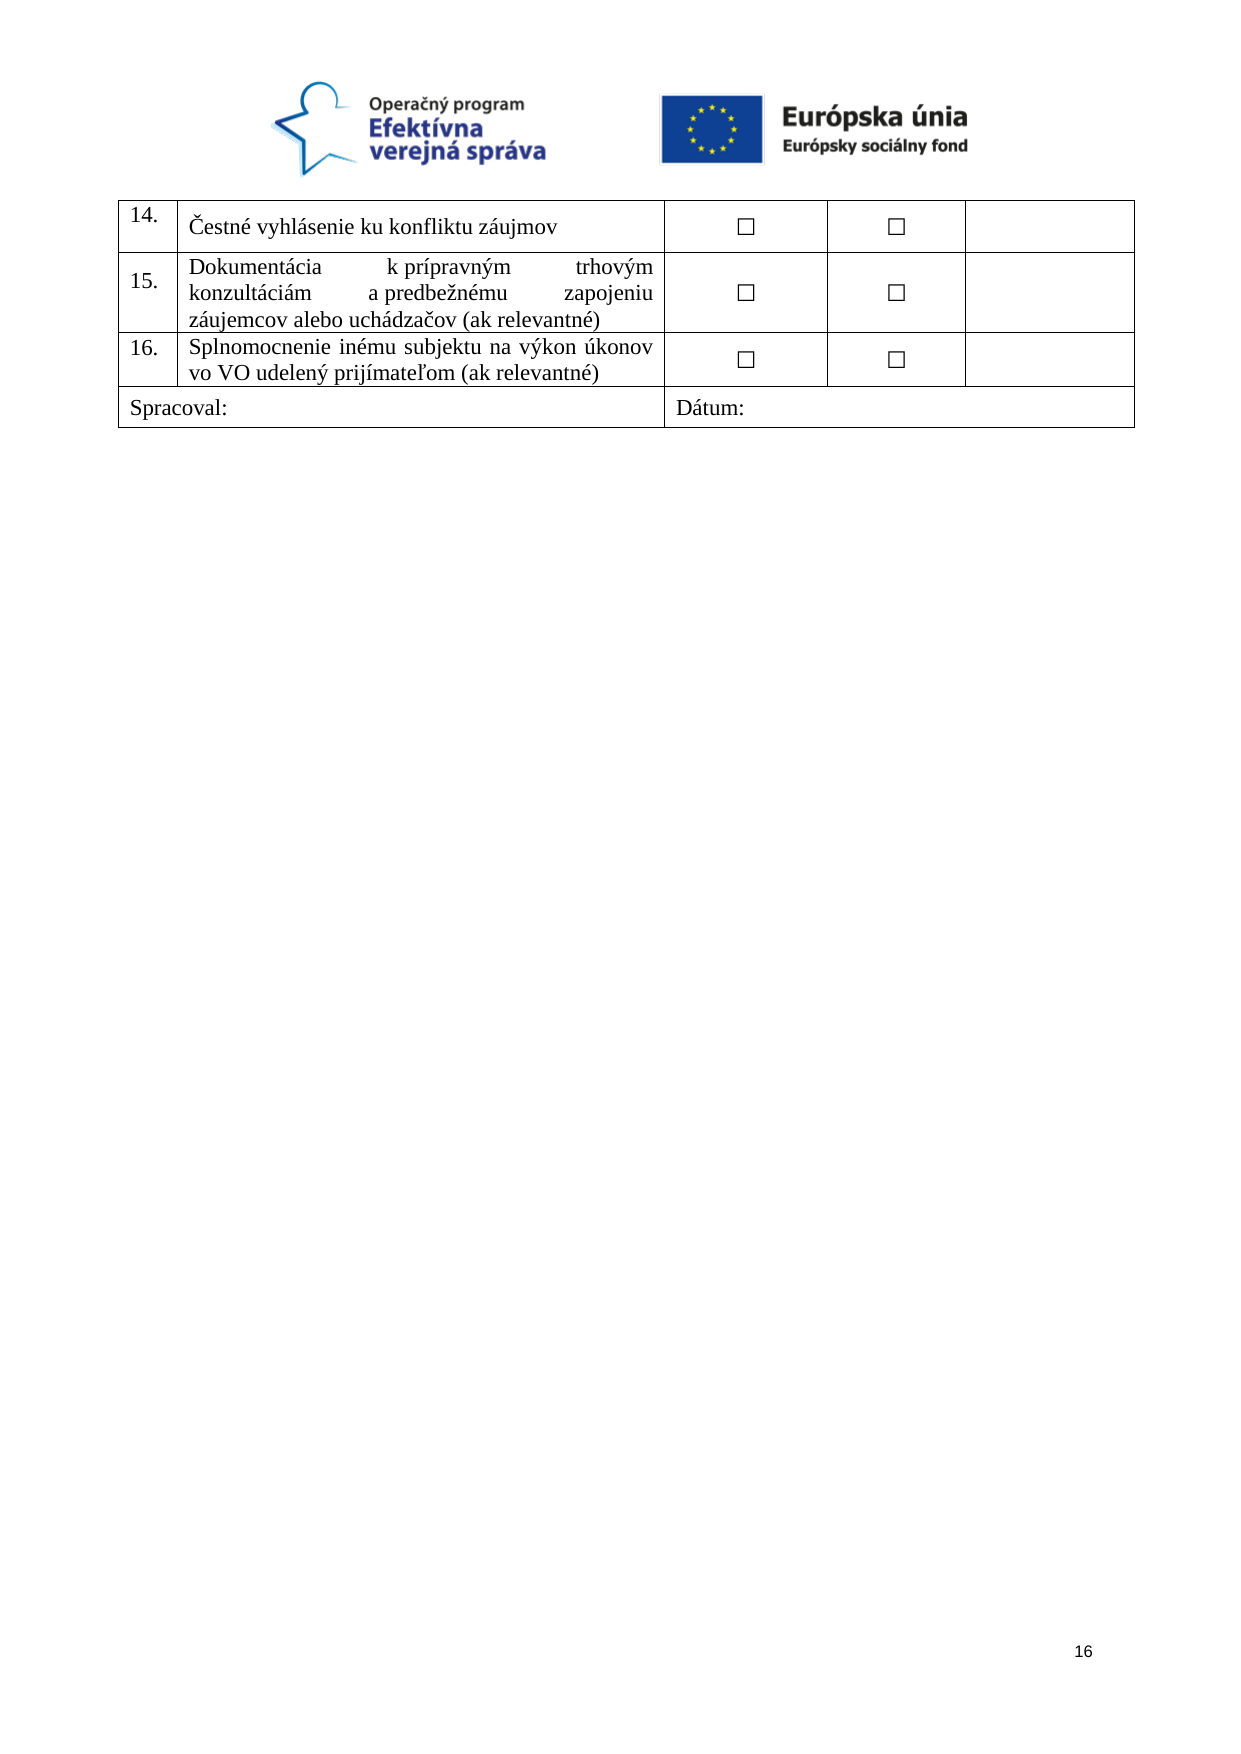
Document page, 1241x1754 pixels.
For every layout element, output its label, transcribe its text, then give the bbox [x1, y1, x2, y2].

picture [246, 73, 994, 200]
table_cell ☐ [828, 333, 965, 386]
table_cell Splnomocnenie inému subjektu na výkon úkonov vo VO udelený prijímateľom (ak relevantné) [178, 333, 664, 386]
table_cell [966, 253, 1134, 332]
table_cell [966, 333, 1134, 386]
table_cell ☐ [828, 201, 965, 252]
table_cell [119, 201, 177, 252]
table_cell ☐ [665, 333, 827, 386]
table_cell ☐ [665, 201, 827, 252]
table_cell [966, 201, 1134, 252]
table_cell [119, 253, 177, 332]
table_cell ☐ [665, 253, 827, 332]
table_cell Spracoval: [119, 387, 664, 427]
table_cell Dátum: [665, 387, 1134, 427]
table_cell Čestné vyhlásenie ku konfliktu záujmov [178, 201, 664, 252]
table_cell [119, 333, 177, 386]
table_cell ☐ [828, 253, 965, 332]
table_cell Dokumentácia k prípravným trhovým konzultáciám a predbežnému zapojeniu záujemcov alebo uchádzačov (ak relevantné) [178, 253, 664, 332]
